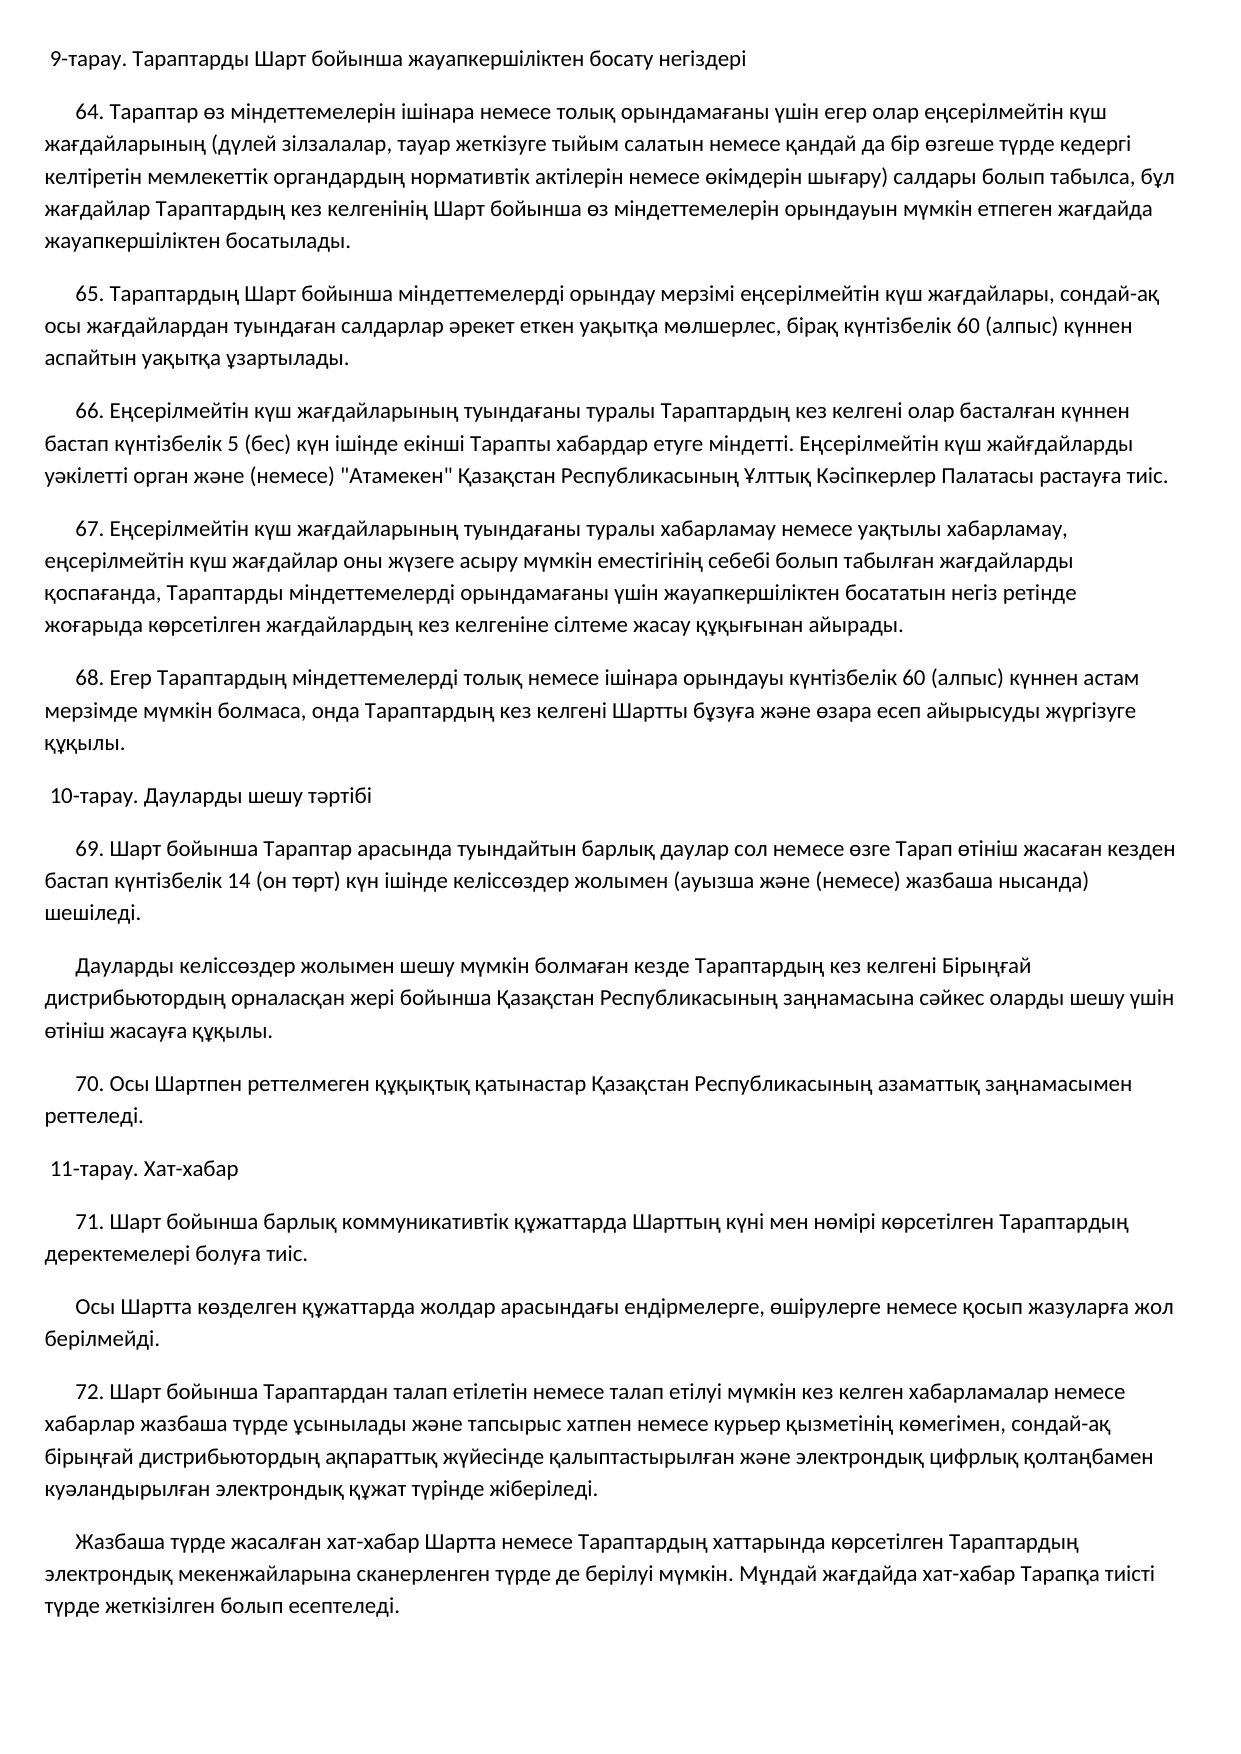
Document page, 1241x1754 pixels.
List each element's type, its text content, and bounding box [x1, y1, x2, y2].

text 71. Шарт бойынша барлық коммуникативтік құжаттарда Шарттың күні мен нөмірі көрсетілген Тараптардың деректемелері болуға тиіс. [44, 1207, 1181, 1267]
text Осы Шартта көзделген құжаттарда жолдар арасындағы ендірмелерге, өшірулерге немесе қосып жазуларға жол берілмейді. [44, 1292, 1181, 1352]
text Дауларды келіссөздер жолымен шешу мүмкін болмаған кезде Тараптардың кез келгені Бірыңғай дистрибьютордың орналасқан жері бойынша Қазақстан Республикасының заңнамасына сәйкес оларды шешу үшін өтініш жасауға құқылы. [44, 951, 1181, 1044]
text 10-тарау. Дауларды шешу тәртібі [44, 781, 1181, 809]
text 65. Тараптардың Шарт бойынша міндеттемелерді орындау мерзімі еңсерілмейтін күш жағдайлары, сондай-ақ осы жағдайлардан туындаған салдарлар әрекет еткен уақытқа мөлшерлес, бірақ күнтізбелік 60 (алпыс) күннен аспайтын уақытқа ұзартылады. [44, 279, 1181, 372]
text 67. Еңсерілмейтін күш жағдайларының туындағаны туралы хабарламау немесе уақтылы хабарламау, еңсерілмейтін күш жағдайлар оны жүзеге асыру мүмкін еместігінің себебі болып табылған жағдайларды қоспағанда, Тараптарды міндеттемелерді орындамағаны үшін жауапкершіліктен босататын негіз ретінде жоғарыда көрсетілген жағдайлардың кез келгеніне сілтеме жасау құқығынан айырады. [44, 514, 1181, 638]
text 69. Шарт бойынша Тараптар арасында туындайтын барлық даулар сол немесе өзге Тарап өтініш жасаған кезден бастап күнтізбелік 14 (он төрт) күн ішінде келіссөздер жолымен (ауызша және (немесе) жазбаша нысанда) шешіледі. [44, 834, 1181, 926]
text 68. Егер Тараптардың міндеттемелерді толық немесе ішінара орындауы күнтізбелік 60 (алпыс) күннен астам мерзімде мүмкін болмаса, онда Тараптардың кез келгені Шартты бұзуға және өзара есеп айырысуды жүргізуге құқылы. [44, 663, 1181, 756]
text 66. Еңсерілмейтін күш жағдайларының туындағаны туралы Тараптардың кез келгені олар басталған күннен бастап күнтізбелік 5 (бес) күн ішінде екінші Тарапты хабардар етуге міндетті. Еңсерілмейтін күш жайғдайларды уәкілетті орган және (немесе) "Атамекен" Қазақстан Республикасының Ұлттық Кәсіпкерлер Палатасы растауға тиіс. [44, 397, 1181, 489]
text 11-тарау. Хат-хабар [44, 1154, 1181, 1182]
text Жазбаша түрде жасалған хат-хабар Шартта немесе Тараптардың хаттарында көрсетілген Тараптардың электрондық мекенжайларына сканерленген түрде де берілуі мүмкін. Мұндай жағдайда хат-хабар Тарапқа тиісті түрде жеткізілген болып есептеледі. [44, 1527, 1181, 1619]
text 72. Шарт бойынша Тараптардан талап етілетін немесе талап етілуі мүмкін кез келген хабарламалар немесе хабарлар жазбаша түрде ұсынылады және тапсырыс хатпен немесе курьер қызметінің көмегімен, сондай-ақ бірыңғай дистрибьютордың ақпараттық жүйесінде қалыптастырылған және электрондық цифрлық қолтаңбамен куәландырылған электрондық құжат түрінде жіберіледі. [44, 1377, 1181, 1502]
text 70. Осы Шартпен реттелмеген құқықтық қатынастар Қазақстан Республикасының азаматтық заңнамасымен реттеледі. [44, 1069, 1181, 1129]
text 64. Тараптар өз міндеттемелерін ішінара немесе толық орындамағаны үшін егер олар еңсерілмейтін күш жағдайларының (дүлей зілзалалар, тауар жеткізуге тыйым салатын немесе қандай да бір өзгеше түрде кедергі келтіретін мемлекеттік органдардың нормативтік актілерін немесе өкімдерін шығару) салдары болып табылса, бұл жағдайлар Тараптардың кез келгенінің Шарт бойынша өз міндеттемелерін орындауын мүмкін етпеген жағдайда жауапкершіліктен босатылады. [44, 97, 1181, 254]
text 9-тарау. Тараптарды Шарт бойынша жауапкершіліктен босату негіздері [44, 44, 1181, 72]
